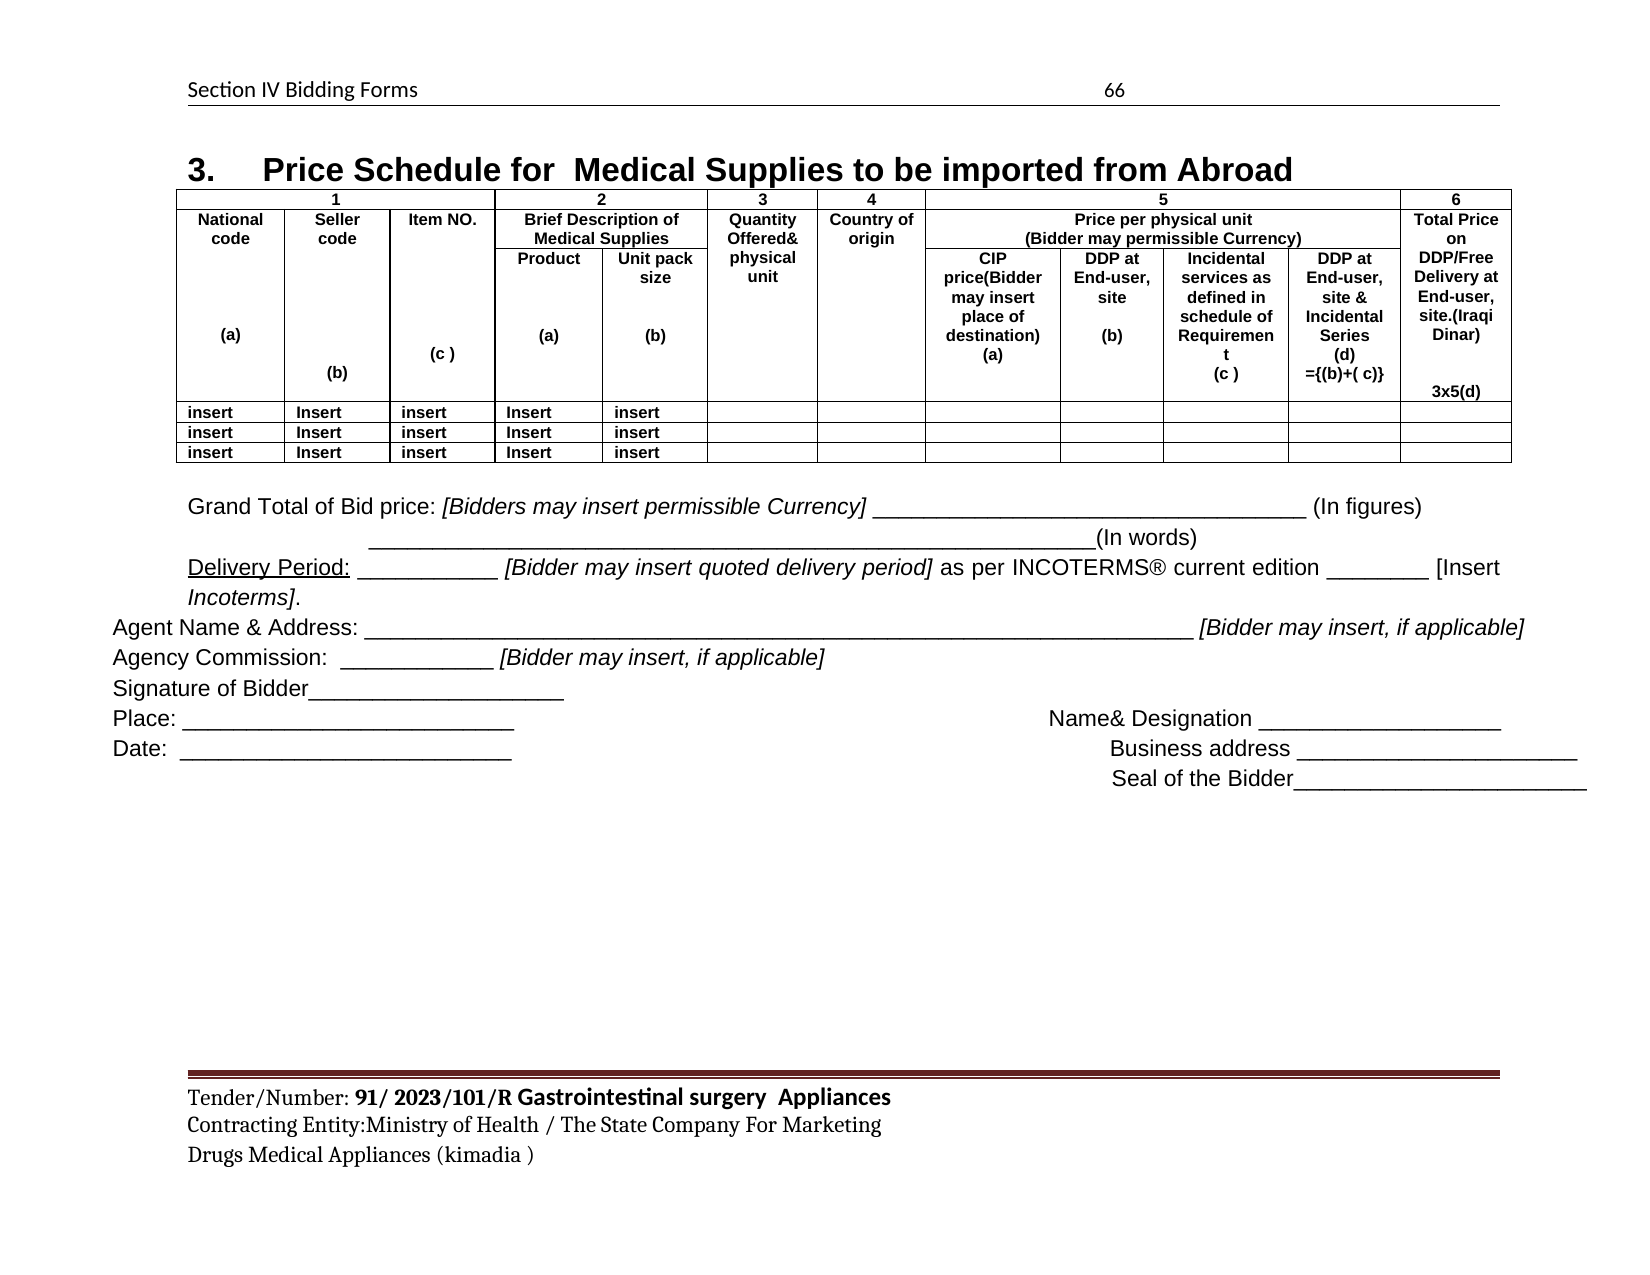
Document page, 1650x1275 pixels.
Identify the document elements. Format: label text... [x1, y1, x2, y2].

table_cell [1401, 402, 1511, 422]
table_cell insert [603, 443, 707, 462]
table_cell [1289, 423, 1400, 442]
text Grand Total of Bid price: [Bidders may insert permissible Currency] __________________________________ (In figures) [187, 493, 1500, 519]
text Agent Name & Address: _________________________________________________________________ [Bidder may insert, if applicable] [112, 614, 1594, 640]
table_cell [1164, 443, 1288, 462]
table_cell insert [177, 443, 284, 462]
table_cell DDP at End-user, site (b) [1061, 249, 1163, 401]
table_cell [708, 402, 817, 422]
table_header 6 [1401, 190, 1511, 209]
table_cell Quantity Offered& physical unit [708, 210, 817, 401]
table_cell Incidental services as defined in schedule of Requirement (c ) [1164, 249, 1288, 401]
table_cell Insert [285, 443, 389, 462]
table_cell CIP price(Bidder may insert place of destination) (a) [926, 249, 1060, 401]
table_cell [1164, 402, 1288, 422]
table_cell Insert [285, 402, 389, 422]
text Date: __________________________ Business address ______________________ [112, 735, 1594, 761]
table_cell [1061, 423, 1163, 442]
table_cell [1401, 423, 1511, 442]
table_cell [1061, 402, 1163, 422]
subtitle 3. Price Schedule for Medical Supplies to be imported from Abroad [187, 150, 1500, 188]
table_cell [926, 402, 1060, 422]
table_cell [926, 443, 1060, 462]
table_header 3 [708, 190, 817, 209]
table_cell [1289, 443, 1400, 462]
text Place: __________________________ Name& Designation ___________________ [112, 705, 1594, 731]
table_cell [818, 402, 925, 422]
table_cell Seller code (b) [285, 210, 389, 401]
text _________________________________________________________(In words) [187, 523, 1500, 550]
table_cell Unit pack size (b) [603, 249, 707, 401]
table_cell Insert [496, 423, 602, 442]
table_cell insert [603, 423, 707, 442]
text Delivery Period: ___________ [Bidder may insert quoted delivery period] as per INCOTERMS® current edition ________ [Insert Incoterms]. [187, 554, 1500, 610]
table_cell Insert [496, 402, 602, 422]
table_cell insert [603, 402, 707, 422]
table_cell Total Price on DDP/Free Delivery at End-user, site.(Iraqi Dinar) 3x5(d) [1401, 210, 1511, 401]
table_cell [1401, 443, 1511, 462]
text Seal of the Bidder_______________________ [112, 765, 1594, 791]
table_cell insert [391, 423, 494, 442]
table_cell [1289, 402, 1400, 422]
table_cell DDP at End-user, site & Incidental Series (d) ={(b)+( c)} [1289, 249, 1400, 401]
text Signature of Bidder____________________ [112, 674, 1500, 701]
table_cell [1164, 423, 1288, 442]
table_cell insert [391, 443, 494, 462]
table_cell [1061, 443, 1163, 462]
text Agency Commission: ____________ [Bidder may insert, if applicable] [112, 644, 1594, 671]
table_cell [708, 443, 817, 462]
table_header 1 [177, 190, 494, 209]
table_cell insert [177, 402, 284, 422]
table_cell Product (a) [496, 249, 602, 401]
table_cell [818, 423, 925, 442]
table_cell National code (a) [177, 210, 284, 401]
table_cell Insert [285, 423, 389, 442]
table_cell insert [177, 423, 284, 442]
table_header 4 [818, 190, 925, 209]
table_cell Item NO. (c ) [391, 210, 494, 401]
table_header 5 [926, 190, 1400, 209]
table_cell Country of origin [818, 210, 925, 401]
table_cell insert [391, 402, 494, 422]
table_cell Insert [496, 443, 602, 462]
table_cell [926, 423, 1060, 442]
table_cell [708, 423, 817, 442]
table_header 2 [496, 190, 707, 209]
table_cell Price per physical unit (Bidder may permissible Currency) [926, 210, 1400, 248]
table_cell [818, 443, 925, 462]
table_cell Brief Description of Medical Supplies [496, 210, 707, 248]
